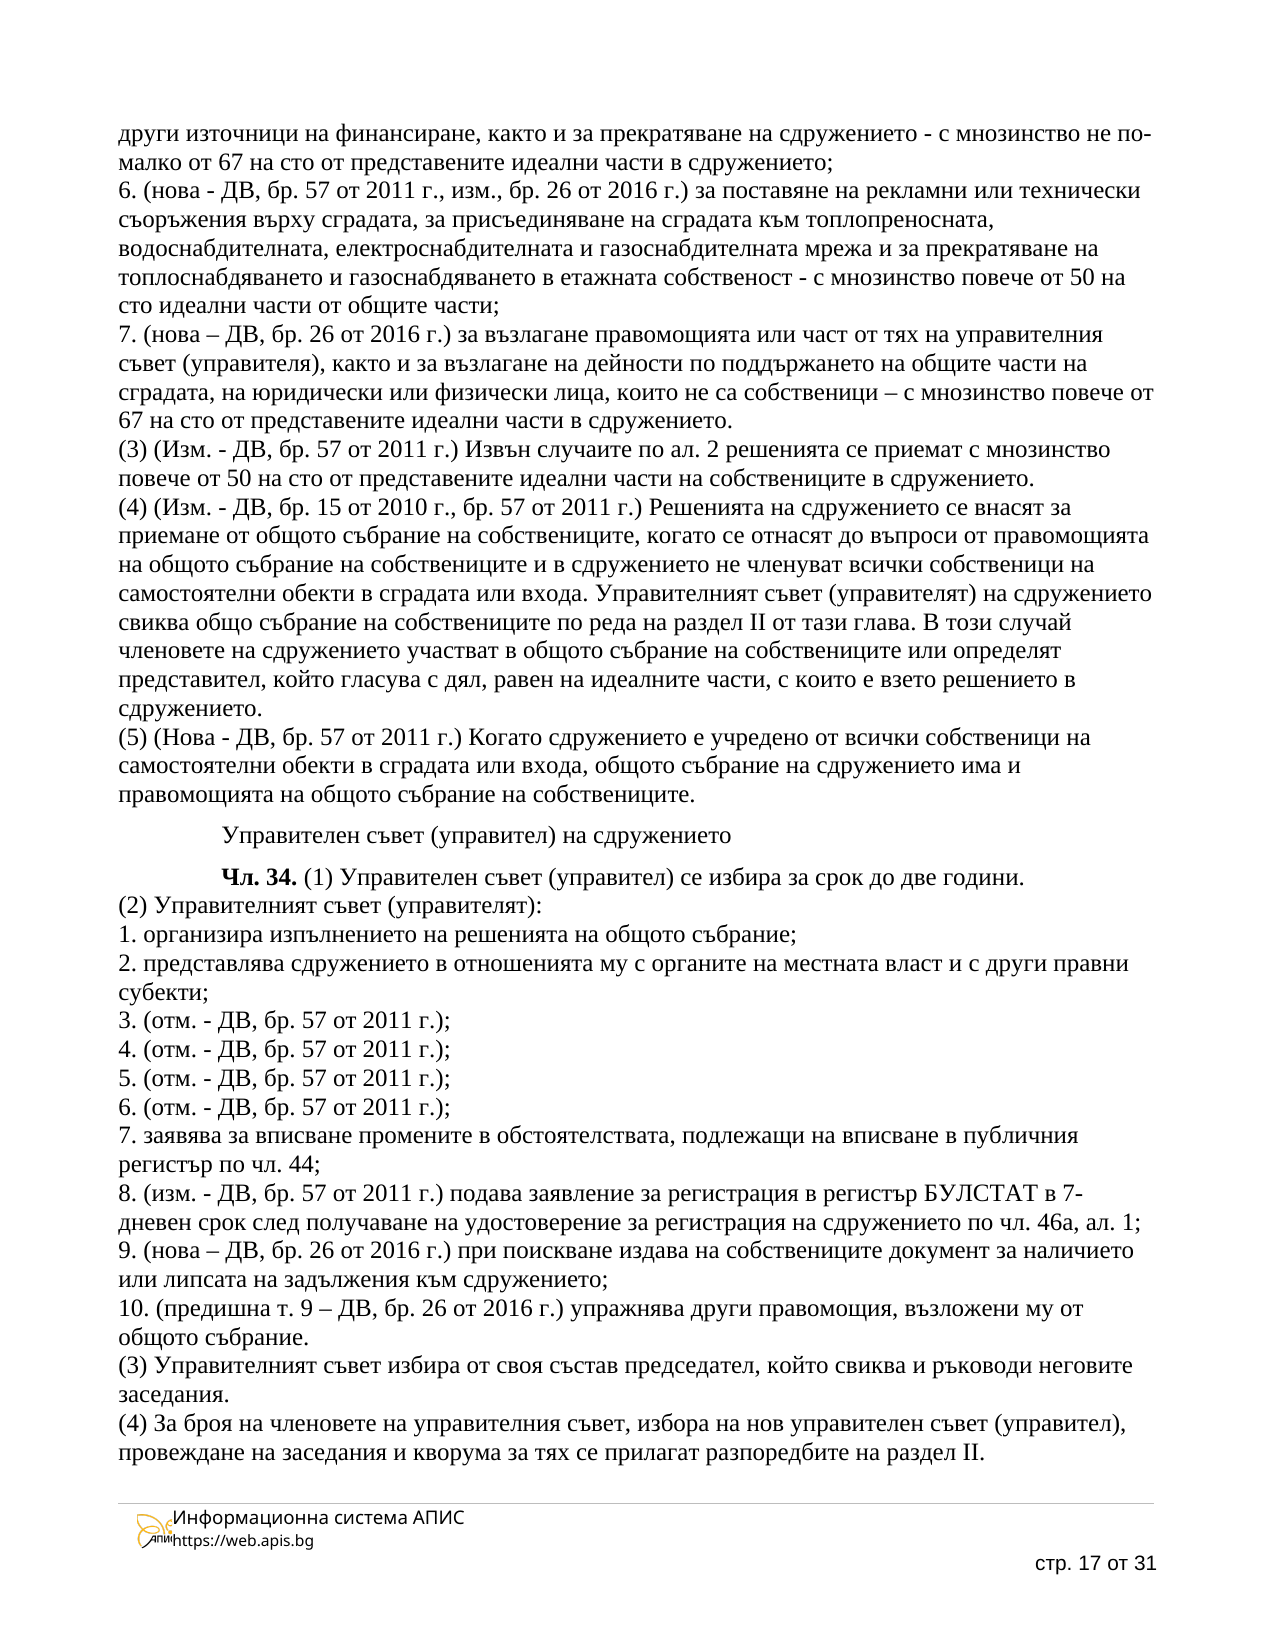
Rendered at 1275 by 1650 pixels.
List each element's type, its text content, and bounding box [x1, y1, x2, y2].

text 8. (изм. - ДВ, бр. 57 от 2011 г.) подава заявление за регистрация в регистър БУЛСТАТ в 7-дневен срок след получаване на удостоверение за регистрация на сдружението по чл. 46а, ал. 1; [118, 1178, 1157, 1236]
text Чл. 34. (1) Управителен съвет (управител) се избира за срок до две години. [118, 862, 1157, 891]
text (5) (Нова - ДВ, бр. 57 от 2011 г.) Когато сдружението е учредено от всички собственици на самостоятелни обекти в сградата или входа, общото събрание на сдружението има и правомощията на общото събрание на собствениците. [118, 722, 1157, 808]
text (4) (Изм. - ДВ, бр. 15 от 2010 г., бр. 57 от 2011 г.) Решенията на сдружението се внасят за приемане от общото събрание на собствениците, когато се отнасят до въпроси от правомощията на общото събрание на собствениците и в сдружението не членуват всички собственици на самостоятелни обекти в сградата или входа. Управителният съвет (управителят) на сдружението свиква общо събрание на собствениците по реда на раздел II от тази глава. В този случай членовете на сдружението участват в общото събрание на собствениците или определят представител, който гласува с дял, равен на идеалните части, с които е взето решението в сдружението. [118, 492, 1157, 722]
picture [137, 1514, 173, 1549]
text 2. представлява сдружението в отношенията му с органите на местната власт и с други правни субекти; [118, 948, 1157, 1006]
text (3) Управителният съвет избира от своя състав председател, който свиква и ръководи неговите заседания. [118, 1351, 1157, 1408]
text 6. (нова - ДВ, бр. 57 от 2011 г., изм., бр. 26 от 2016 г.) за поставяне на рекламни или технически съоръжения върху сградата, за присъединяване на сградата към топлопреносната, водоснабдителната, електроснабдителната и газоснабдителната мрежа и за прекратяване на топлоснабдяването и газоснабдяването в етажната собственост - с мнозинство повече от 50 на сто идеални части от общите части; [118, 176, 1157, 319]
text (3) (Изм. - ДВ, бр. 57 от 2011 г.) Извън случаите по ал. 2 решенията се приемат с мнозинство повече от 50 на сто от представените идеални части на собствениците в сдружението. [118, 434, 1157, 492]
text 6. (отм. - ДВ, бр. 57 от 2011 г.); [118, 1092, 1157, 1121]
text 9. (нова – ДВ, бр. 26 от 2016 г.) при поискване издава на собствениците документ за наличието или липсата на задължения към сдружението; [118, 1236, 1157, 1293]
text (2) Управителният съвет (управителят): [118, 891, 1157, 919]
text Управителен съвет (управител) на сдружението [118, 821, 1157, 849]
text 7. заявява за вписване промените в обстоятелствата, подлежащи на вписване в публичния регистър по чл. 44; [118, 1121, 1157, 1178]
text 1. организира изпълнението на решенията на общото събрание; [118, 919, 1157, 948]
text 5. (отм. - ДВ, бр. 57 от 2011 г.); [118, 1063, 1157, 1092]
text 10. (предишна т. 9 – ДВ, бр. 26 от 2016 г.) упражнява други правомощия, възложени му от общото събрание. [118, 1293, 1157, 1351]
text 3. (отм. - ДВ, бр. 57 от 2011 г.); [118, 1006, 1157, 1034]
text 4. (отм. - ДВ, бр. 57 от 2011 г.); [118, 1034, 1157, 1063]
text (4) За броя на членовете на управителния съвет, избора на нов управителен съвет (управител), провеждане на заседания и кворума за тях се прилагат разпоредбите на раздел II. [118, 1408, 1157, 1466]
text 7. (нова – ДВ, бр. 26 от 2016 г.) за възлагане правомощията или част от тях на управителния съвет (управителя), както и за възлагане на дейности по поддържането на общите части на сградата, на юридически или физически лица, които не са собственици – с мнозинство повече от 67 на сто от представените идеални части в сдружението. [118, 319, 1157, 434]
